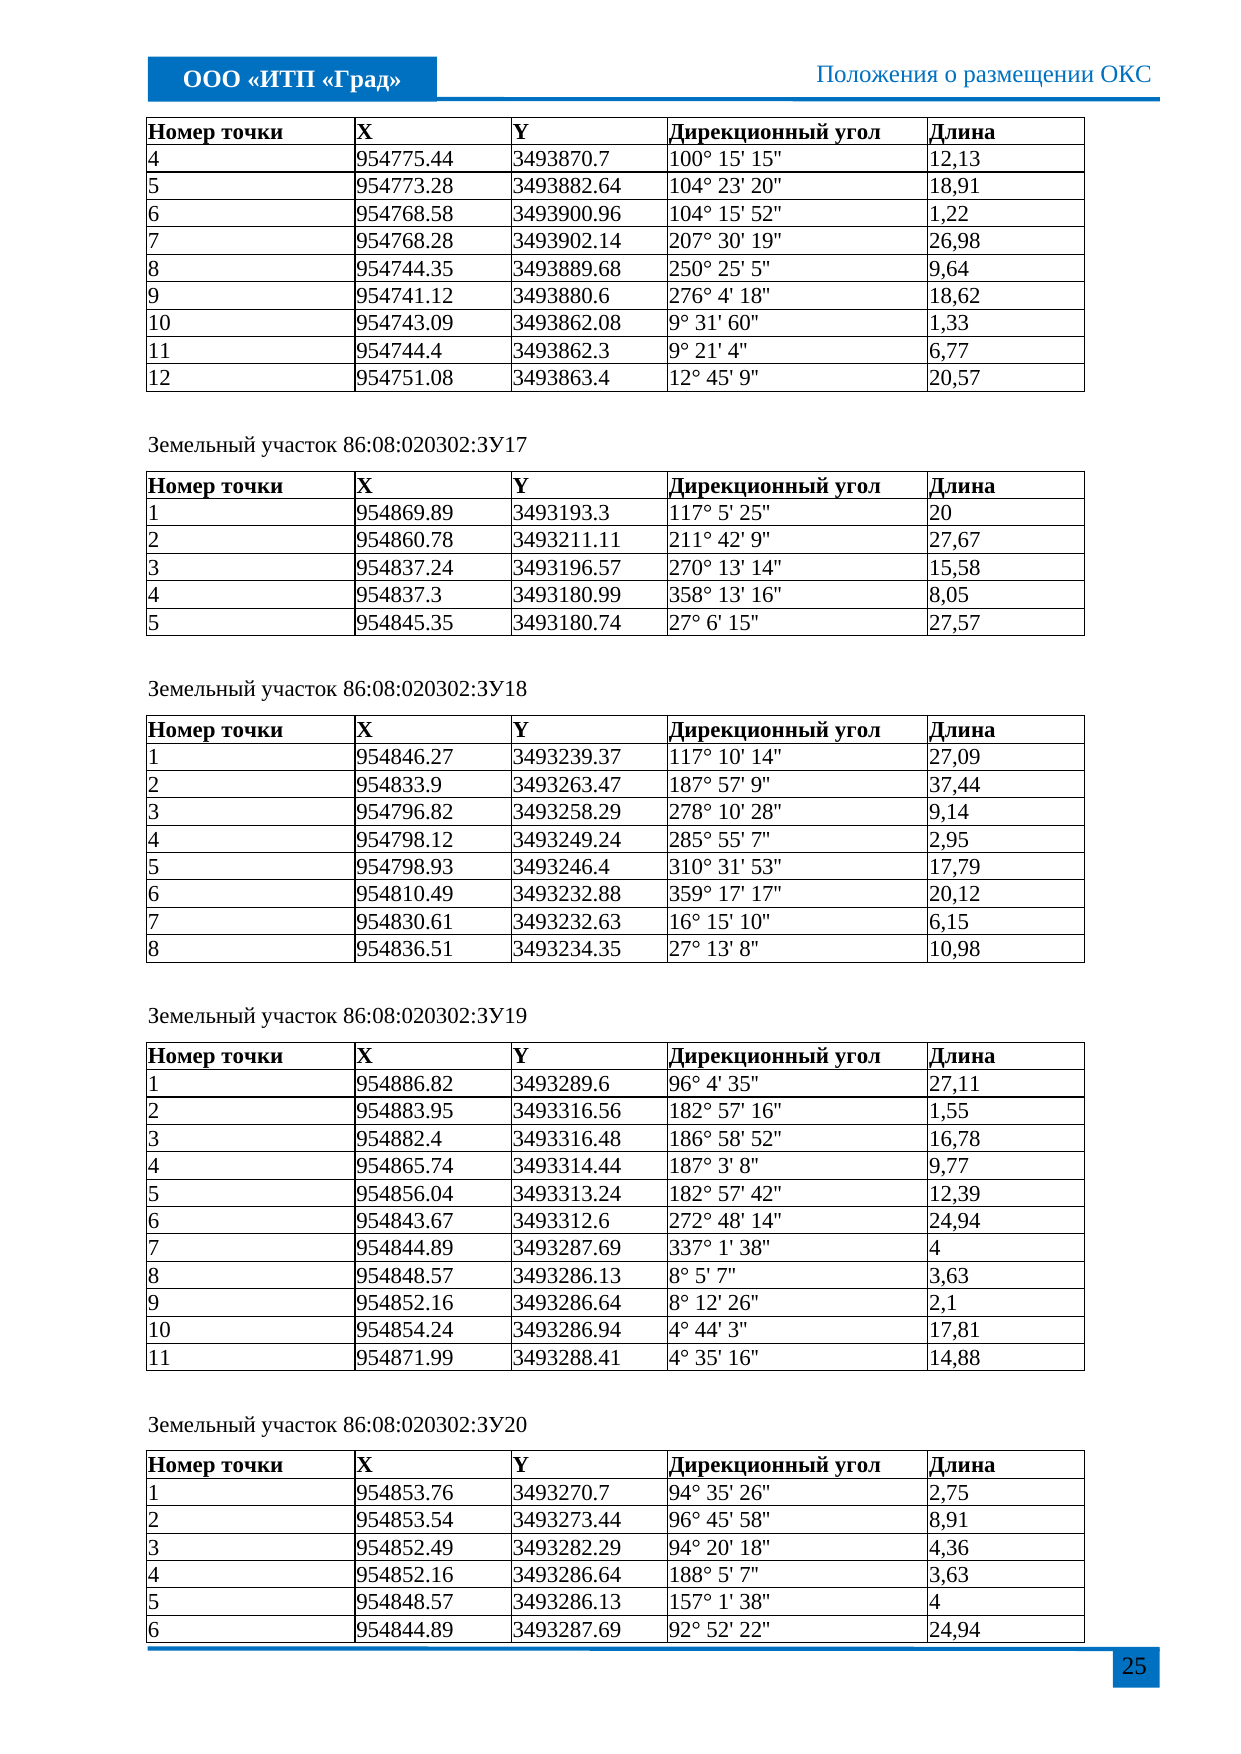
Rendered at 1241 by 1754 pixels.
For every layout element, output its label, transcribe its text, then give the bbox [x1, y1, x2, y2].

text Земельный участок 86:08:020302:ЗУ19 [148, 1002, 1152, 1028]
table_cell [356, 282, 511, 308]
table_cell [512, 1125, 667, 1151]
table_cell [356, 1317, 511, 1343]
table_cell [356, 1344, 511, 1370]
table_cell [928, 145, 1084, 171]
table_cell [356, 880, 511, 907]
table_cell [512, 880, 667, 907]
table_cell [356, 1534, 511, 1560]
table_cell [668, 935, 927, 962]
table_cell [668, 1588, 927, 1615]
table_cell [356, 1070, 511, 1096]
text Земельный участок 86:08:020302:ЗУ18 [148, 676, 1152, 702]
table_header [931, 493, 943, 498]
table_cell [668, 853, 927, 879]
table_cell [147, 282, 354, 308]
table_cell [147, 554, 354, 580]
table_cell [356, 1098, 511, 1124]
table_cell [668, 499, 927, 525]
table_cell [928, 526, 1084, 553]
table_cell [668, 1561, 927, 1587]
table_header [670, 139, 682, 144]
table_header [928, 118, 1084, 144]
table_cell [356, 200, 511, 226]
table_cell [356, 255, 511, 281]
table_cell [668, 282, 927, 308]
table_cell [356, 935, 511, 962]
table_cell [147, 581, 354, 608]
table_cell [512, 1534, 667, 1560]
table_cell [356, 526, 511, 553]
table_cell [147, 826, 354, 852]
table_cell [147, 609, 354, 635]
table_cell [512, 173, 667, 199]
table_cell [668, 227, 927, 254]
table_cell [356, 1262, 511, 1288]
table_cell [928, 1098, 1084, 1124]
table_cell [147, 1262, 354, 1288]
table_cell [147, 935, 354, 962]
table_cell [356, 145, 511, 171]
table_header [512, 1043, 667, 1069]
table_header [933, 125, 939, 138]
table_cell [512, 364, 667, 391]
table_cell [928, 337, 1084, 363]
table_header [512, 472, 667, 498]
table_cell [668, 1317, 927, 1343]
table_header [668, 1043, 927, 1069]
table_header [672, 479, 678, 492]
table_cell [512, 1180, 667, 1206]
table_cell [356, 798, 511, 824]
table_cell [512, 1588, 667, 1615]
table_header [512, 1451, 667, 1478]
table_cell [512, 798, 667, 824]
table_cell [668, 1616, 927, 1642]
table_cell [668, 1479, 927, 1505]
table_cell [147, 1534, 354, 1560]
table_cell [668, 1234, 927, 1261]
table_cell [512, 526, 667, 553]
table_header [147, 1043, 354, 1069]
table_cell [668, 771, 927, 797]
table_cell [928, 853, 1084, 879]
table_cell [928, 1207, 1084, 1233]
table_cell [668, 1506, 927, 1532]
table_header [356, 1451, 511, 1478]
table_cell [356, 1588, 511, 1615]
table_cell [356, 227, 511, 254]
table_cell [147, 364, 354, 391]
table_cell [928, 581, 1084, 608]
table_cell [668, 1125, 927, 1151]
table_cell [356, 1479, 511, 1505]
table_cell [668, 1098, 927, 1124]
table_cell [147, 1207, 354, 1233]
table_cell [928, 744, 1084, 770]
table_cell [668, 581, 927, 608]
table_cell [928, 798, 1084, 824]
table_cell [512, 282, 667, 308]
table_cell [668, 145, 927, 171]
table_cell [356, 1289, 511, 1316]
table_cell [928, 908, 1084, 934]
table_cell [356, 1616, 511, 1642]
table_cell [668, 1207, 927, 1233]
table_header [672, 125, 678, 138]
text Земельный участок 86:08:020302:ЗУ20 [148, 1411, 1152, 1437]
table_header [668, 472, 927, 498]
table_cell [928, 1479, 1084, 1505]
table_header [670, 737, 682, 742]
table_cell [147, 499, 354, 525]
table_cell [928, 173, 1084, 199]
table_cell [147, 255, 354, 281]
text Земельный участок 86:08:020302:ЗУ17 [148, 431, 1152, 457]
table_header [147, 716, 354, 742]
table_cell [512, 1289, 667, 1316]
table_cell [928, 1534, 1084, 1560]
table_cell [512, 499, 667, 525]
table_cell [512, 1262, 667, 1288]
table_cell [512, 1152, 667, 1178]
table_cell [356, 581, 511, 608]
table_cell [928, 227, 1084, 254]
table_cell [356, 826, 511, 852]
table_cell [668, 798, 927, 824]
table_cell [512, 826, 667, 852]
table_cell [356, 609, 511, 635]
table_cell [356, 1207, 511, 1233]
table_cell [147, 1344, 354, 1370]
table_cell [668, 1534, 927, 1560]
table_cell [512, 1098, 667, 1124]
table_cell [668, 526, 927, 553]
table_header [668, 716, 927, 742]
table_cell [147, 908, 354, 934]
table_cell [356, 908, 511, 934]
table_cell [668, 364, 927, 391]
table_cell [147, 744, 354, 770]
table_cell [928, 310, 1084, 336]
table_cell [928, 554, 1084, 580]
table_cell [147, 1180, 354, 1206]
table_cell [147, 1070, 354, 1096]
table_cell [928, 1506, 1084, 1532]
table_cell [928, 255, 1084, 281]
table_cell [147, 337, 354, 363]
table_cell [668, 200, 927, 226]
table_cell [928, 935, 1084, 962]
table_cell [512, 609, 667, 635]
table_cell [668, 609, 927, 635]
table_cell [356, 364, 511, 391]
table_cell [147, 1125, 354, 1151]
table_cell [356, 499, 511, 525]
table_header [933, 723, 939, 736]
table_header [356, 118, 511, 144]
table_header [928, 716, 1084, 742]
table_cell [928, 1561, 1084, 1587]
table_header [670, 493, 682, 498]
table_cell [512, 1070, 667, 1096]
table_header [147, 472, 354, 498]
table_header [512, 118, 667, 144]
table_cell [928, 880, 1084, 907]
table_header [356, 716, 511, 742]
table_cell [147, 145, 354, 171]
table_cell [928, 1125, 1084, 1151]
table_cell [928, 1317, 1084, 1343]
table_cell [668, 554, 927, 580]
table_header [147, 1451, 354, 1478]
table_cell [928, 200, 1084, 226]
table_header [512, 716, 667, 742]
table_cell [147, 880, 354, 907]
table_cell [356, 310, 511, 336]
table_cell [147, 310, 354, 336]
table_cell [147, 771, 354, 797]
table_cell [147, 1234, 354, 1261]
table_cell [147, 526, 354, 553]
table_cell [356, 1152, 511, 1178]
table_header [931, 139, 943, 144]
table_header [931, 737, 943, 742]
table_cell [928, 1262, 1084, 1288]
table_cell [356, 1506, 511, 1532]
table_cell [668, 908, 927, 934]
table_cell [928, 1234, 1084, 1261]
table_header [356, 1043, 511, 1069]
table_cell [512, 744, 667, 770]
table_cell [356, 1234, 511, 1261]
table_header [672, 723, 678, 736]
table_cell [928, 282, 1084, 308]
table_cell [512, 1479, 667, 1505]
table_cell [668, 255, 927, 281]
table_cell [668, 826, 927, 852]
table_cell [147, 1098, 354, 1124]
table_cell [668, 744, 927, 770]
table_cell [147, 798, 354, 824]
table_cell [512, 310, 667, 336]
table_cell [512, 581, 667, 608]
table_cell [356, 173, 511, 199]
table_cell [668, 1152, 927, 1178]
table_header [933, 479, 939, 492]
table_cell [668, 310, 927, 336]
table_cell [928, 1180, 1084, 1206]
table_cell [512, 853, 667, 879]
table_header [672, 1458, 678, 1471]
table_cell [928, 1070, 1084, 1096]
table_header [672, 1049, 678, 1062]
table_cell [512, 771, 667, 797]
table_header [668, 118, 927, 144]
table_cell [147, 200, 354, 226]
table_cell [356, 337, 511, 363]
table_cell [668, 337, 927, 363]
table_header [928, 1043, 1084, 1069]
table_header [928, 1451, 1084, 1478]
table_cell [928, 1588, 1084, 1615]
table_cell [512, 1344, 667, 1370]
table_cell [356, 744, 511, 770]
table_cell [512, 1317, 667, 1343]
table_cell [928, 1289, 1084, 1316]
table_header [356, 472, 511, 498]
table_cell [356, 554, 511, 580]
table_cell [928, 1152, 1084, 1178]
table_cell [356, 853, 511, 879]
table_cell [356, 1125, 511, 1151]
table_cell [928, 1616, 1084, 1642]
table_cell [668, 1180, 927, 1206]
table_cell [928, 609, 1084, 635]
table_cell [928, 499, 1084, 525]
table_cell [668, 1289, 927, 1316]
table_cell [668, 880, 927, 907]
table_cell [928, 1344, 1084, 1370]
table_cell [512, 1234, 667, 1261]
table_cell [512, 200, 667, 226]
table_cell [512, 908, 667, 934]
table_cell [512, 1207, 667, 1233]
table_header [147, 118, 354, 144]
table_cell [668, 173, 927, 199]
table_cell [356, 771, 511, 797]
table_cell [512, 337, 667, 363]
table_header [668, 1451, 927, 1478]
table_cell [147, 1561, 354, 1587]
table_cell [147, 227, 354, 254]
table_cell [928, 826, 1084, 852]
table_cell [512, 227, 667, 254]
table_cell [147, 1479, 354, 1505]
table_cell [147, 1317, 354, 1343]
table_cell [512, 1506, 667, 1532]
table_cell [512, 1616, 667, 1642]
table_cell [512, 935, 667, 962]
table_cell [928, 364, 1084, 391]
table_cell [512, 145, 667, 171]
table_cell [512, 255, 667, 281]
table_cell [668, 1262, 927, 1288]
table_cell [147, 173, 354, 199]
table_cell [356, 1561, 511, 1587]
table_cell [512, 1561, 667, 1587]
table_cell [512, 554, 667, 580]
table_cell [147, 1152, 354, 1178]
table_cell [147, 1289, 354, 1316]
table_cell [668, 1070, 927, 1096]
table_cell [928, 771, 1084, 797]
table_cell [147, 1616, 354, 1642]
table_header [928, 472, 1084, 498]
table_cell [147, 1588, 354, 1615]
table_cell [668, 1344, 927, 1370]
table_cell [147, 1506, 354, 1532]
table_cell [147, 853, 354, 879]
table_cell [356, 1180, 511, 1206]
